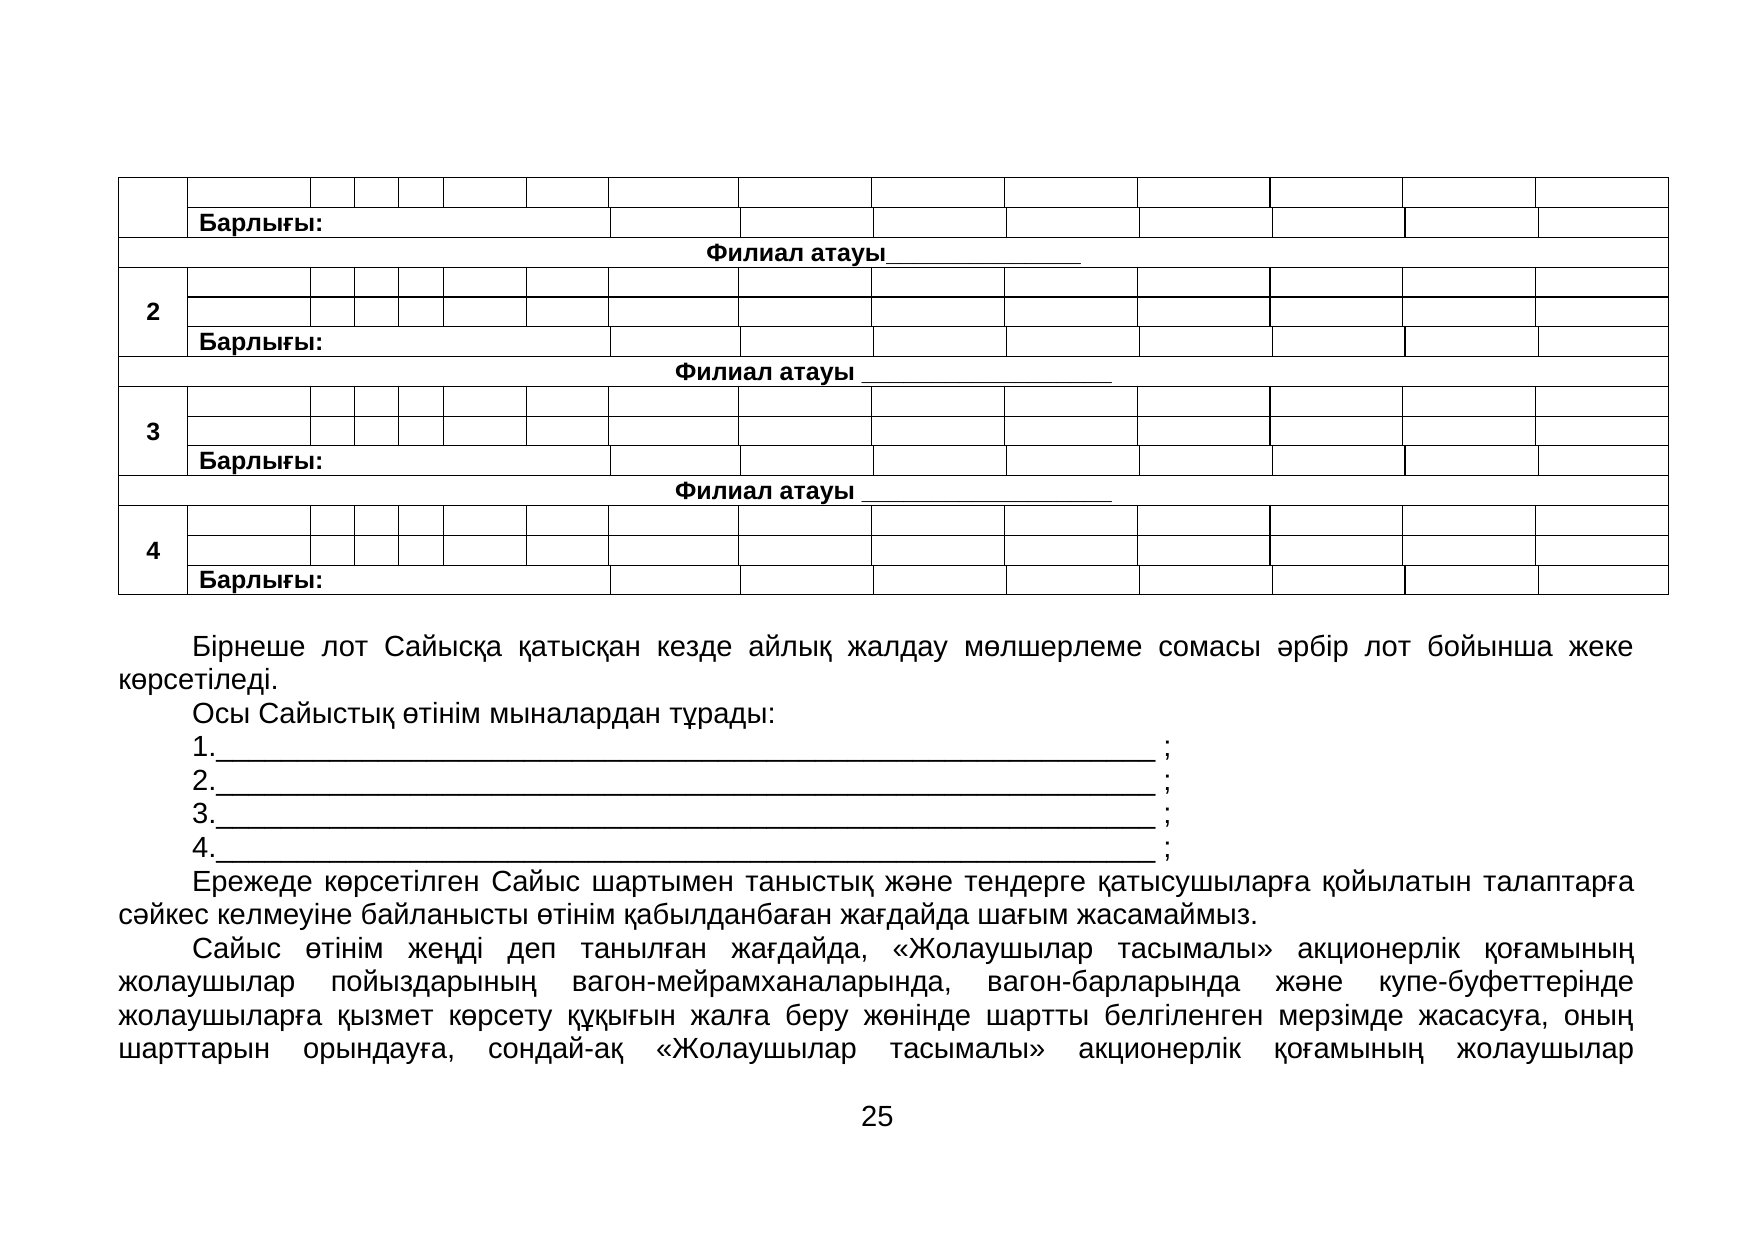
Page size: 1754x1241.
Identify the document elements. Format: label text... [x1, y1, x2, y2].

table_cell Барлығы: [188, 327, 610, 356]
table_cell [739, 536, 871, 564]
table_cell [1273, 446, 1404, 475]
table_cell [1406, 566, 1538, 594]
table_cell [1271, 268, 1402, 296]
text 3.__________________________________________________________ ; [118, 797, 1636, 830]
table_cell [355, 178, 398, 207]
table_cell [1138, 536, 1269, 564]
table_cell [1406, 327, 1538, 356]
table_cell [611, 566, 740, 594]
table_cell [1007, 446, 1139, 475]
table_cell [1403, 178, 1535, 207]
table_cell [1140, 446, 1272, 475]
table_cell [609, 506, 738, 535]
table_cell [741, 327, 873, 356]
table_cell [444, 178, 526, 207]
table_cell [609, 178, 738, 207]
table_cell [1536, 387, 1668, 416]
table_cell [1140, 327, 1272, 356]
table_cell [1403, 417, 1535, 445]
table_cell [444, 268, 526, 296]
table_cell [1539, 446, 1668, 475]
table_cell [527, 506, 608, 535]
table_cell [399, 298, 443, 326]
table_cell [739, 387, 871, 416]
table_cell [1273, 327, 1404, 356]
table_cell [1403, 298, 1535, 326]
table_cell 3 [119, 387, 187, 475]
table_cell [188, 298, 310, 326]
table_cell [444, 298, 526, 326]
table_cell [741, 566, 873, 594]
table_cell [1406, 446, 1538, 475]
table_cell [1138, 417, 1269, 445]
table_cell [355, 387, 398, 416]
table_cell [1403, 387, 1535, 416]
table_cell [311, 387, 354, 416]
table_cell [1403, 536, 1535, 564]
text 1.__________________________________________________________ ; [118, 729, 1636, 763]
table_cell [311, 417, 354, 445]
table_cell [1539, 566, 1668, 594]
table_cell [739, 506, 871, 535]
table_cell [1536, 536, 1668, 564]
table_cell [609, 298, 738, 326]
table_cell [1403, 506, 1535, 535]
table_cell [872, 178, 1004, 207]
table_cell [739, 417, 871, 445]
table_cell [355, 506, 398, 535]
table_cell [872, 506, 1004, 535]
table_cell [609, 268, 738, 296]
table_cell [1536, 506, 1668, 535]
table_cell [355, 298, 398, 326]
table_cell [1138, 178, 1269, 207]
table_cell [874, 566, 1006, 594]
table_cell [1271, 417, 1402, 445]
table_cell [1539, 208, 1668, 237]
table_cell [1271, 506, 1402, 535]
table_cell [444, 536, 526, 564]
table_cell [1536, 417, 1668, 445]
table_cell [527, 417, 608, 445]
table_cell [444, 387, 526, 416]
table_cell [741, 446, 873, 475]
text Осы Сайыстық өтінім мыналардан тұрады: [118, 696, 1636, 729]
table_cell [1406, 208, 1538, 237]
table_cell [1138, 506, 1269, 535]
table_cell [1138, 298, 1269, 326]
table_cell [311, 298, 354, 326]
table_cell [399, 268, 443, 296]
table_cell [1273, 208, 1404, 237]
table_cell [527, 178, 608, 207]
table_cell [874, 208, 1006, 237]
table_cell [874, 446, 1006, 475]
table_cell [399, 387, 443, 416]
table_cell [355, 268, 398, 296]
table_cell [188, 506, 310, 535]
table_cell [1539, 327, 1668, 356]
table_cell [527, 387, 608, 416]
table_cell Филиал атауы______________ [119, 238, 1668, 267]
table_cell [1005, 536, 1137, 564]
table_cell [1138, 387, 1269, 416]
table_cell [527, 298, 608, 326]
table_cell [1271, 536, 1402, 564]
table_cell [1005, 298, 1137, 326]
text Бірнеше лот Сайысқа қатысқан кезде айлық жалдау мөлшерлеме сомасы әрбір лот бойынша жеке көрсетіледі. [118, 629, 1636, 696]
table_cell [611, 327, 740, 356]
table_cell [739, 178, 871, 207]
table_cell [311, 506, 354, 535]
table_cell [1005, 387, 1137, 416]
table_cell [444, 506, 526, 535]
table_cell [1005, 268, 1137, 296]
table_cell [311, 536, 354, 564]
table_cell [188, 178, 310, 207]
table_cell [1007, 327, 1139, 356]
table_cell [1005, 178, 1137, 207]
table_cell [1271, 298, 1402, 326]
table_cell Барлығы: [188, 446, 610, 475]
table_cell Барлығы: [188, 208, 610, 237]
table_cell [399, 506, 443, 535]
table_cell [1271, 178, 1402, 207]
table_cell [741, 208, 873, 237]
table_cell [1536, 178, 1668, 207]
table_cell [609, 417, 738, 445]
table_cell [611, 208, 740, 237]
table_cell [311, 268, 354, 296]
table_cell [1273, 566, 1404, 594]
table_cell [872, 298, 1004, 326]
table_cell [611, 446, 740, 475]
table_cell [527, 536, 608, 564]
table_cell [739, 268, 871, 296]
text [118, 931, 1636, 1065]
table_cell [1140, 208, 1272, 237]
text 4.__________________________________________________________ ; [118, 830, 1636, 864]
table_cell Барлығы: [188, 566, 610, 594]
table_cell [872, 387, 1004, 416]
table_cell [1005, 417, 1137, 445]
table_cell [874, 327, 1006, 356]
table_cell [1140, 566, 1272, 594]
table_cell [399, 536, 443, 564]
table_cell [1005, 506, 1137, 535]
table_cell Филиал атауы __________________ [119, 357, 1668, 386]
table_cell [1403, 268, 1535, 296]
table_cell [609, 536, 738, 564]
table_cell [872, 536, 1004, 564]
table_cell [399, 417, 443, 445]
table_cell [399, 178, 443, 207]
text Ережеде көрсетілген Сайыс шартымен таныстық және тендерге қатысушыларға қойылатын талаптарға сәйкес келмеуіне байланысты өтінім қабылданбаған жағдайда шағым жасамаймыз. [118, 864, 1636, 931]
table_cell Филиал атауы __________________ [119, 476, 1668, 505]
table_cell [1007, 208, 1139, 237]
table_cell [188, 268, 310, 296]
table_cell [1536, 268, 1668, 296]
table_cell [444, 417, 526, 445]
table_cell [1138, 268, 1269, 296]
table_cell [355, 417, 398, 445]
table_cell [872, 417, 1004, 445]
table_cell [739, 298, 871, 326]
table_cell [188, 387, 310, 416]
table_cell [1007, 566, 1139, 594]
table_cell [1271, 387, 1402, 416]
table_cell [872, 268, 1004, 296]
table_cell [609, 387, 738, 416]
table_cell [355, 536, 398, 564]
table_cell [188, 536, 310, 564]
table_cell 4 [119, 506, 187, 594]
table_cell 2 [119, 268, 187, 356]
table_cell [1536, 298, 1668, 326]
table_cell [188, 417, 310, 445]
table_cell [311, 178, 354, 207]
table_cell [527, 268, 608, 296]
text 2.__________________________________________________________ ; [118, 763, 1636, 797]
